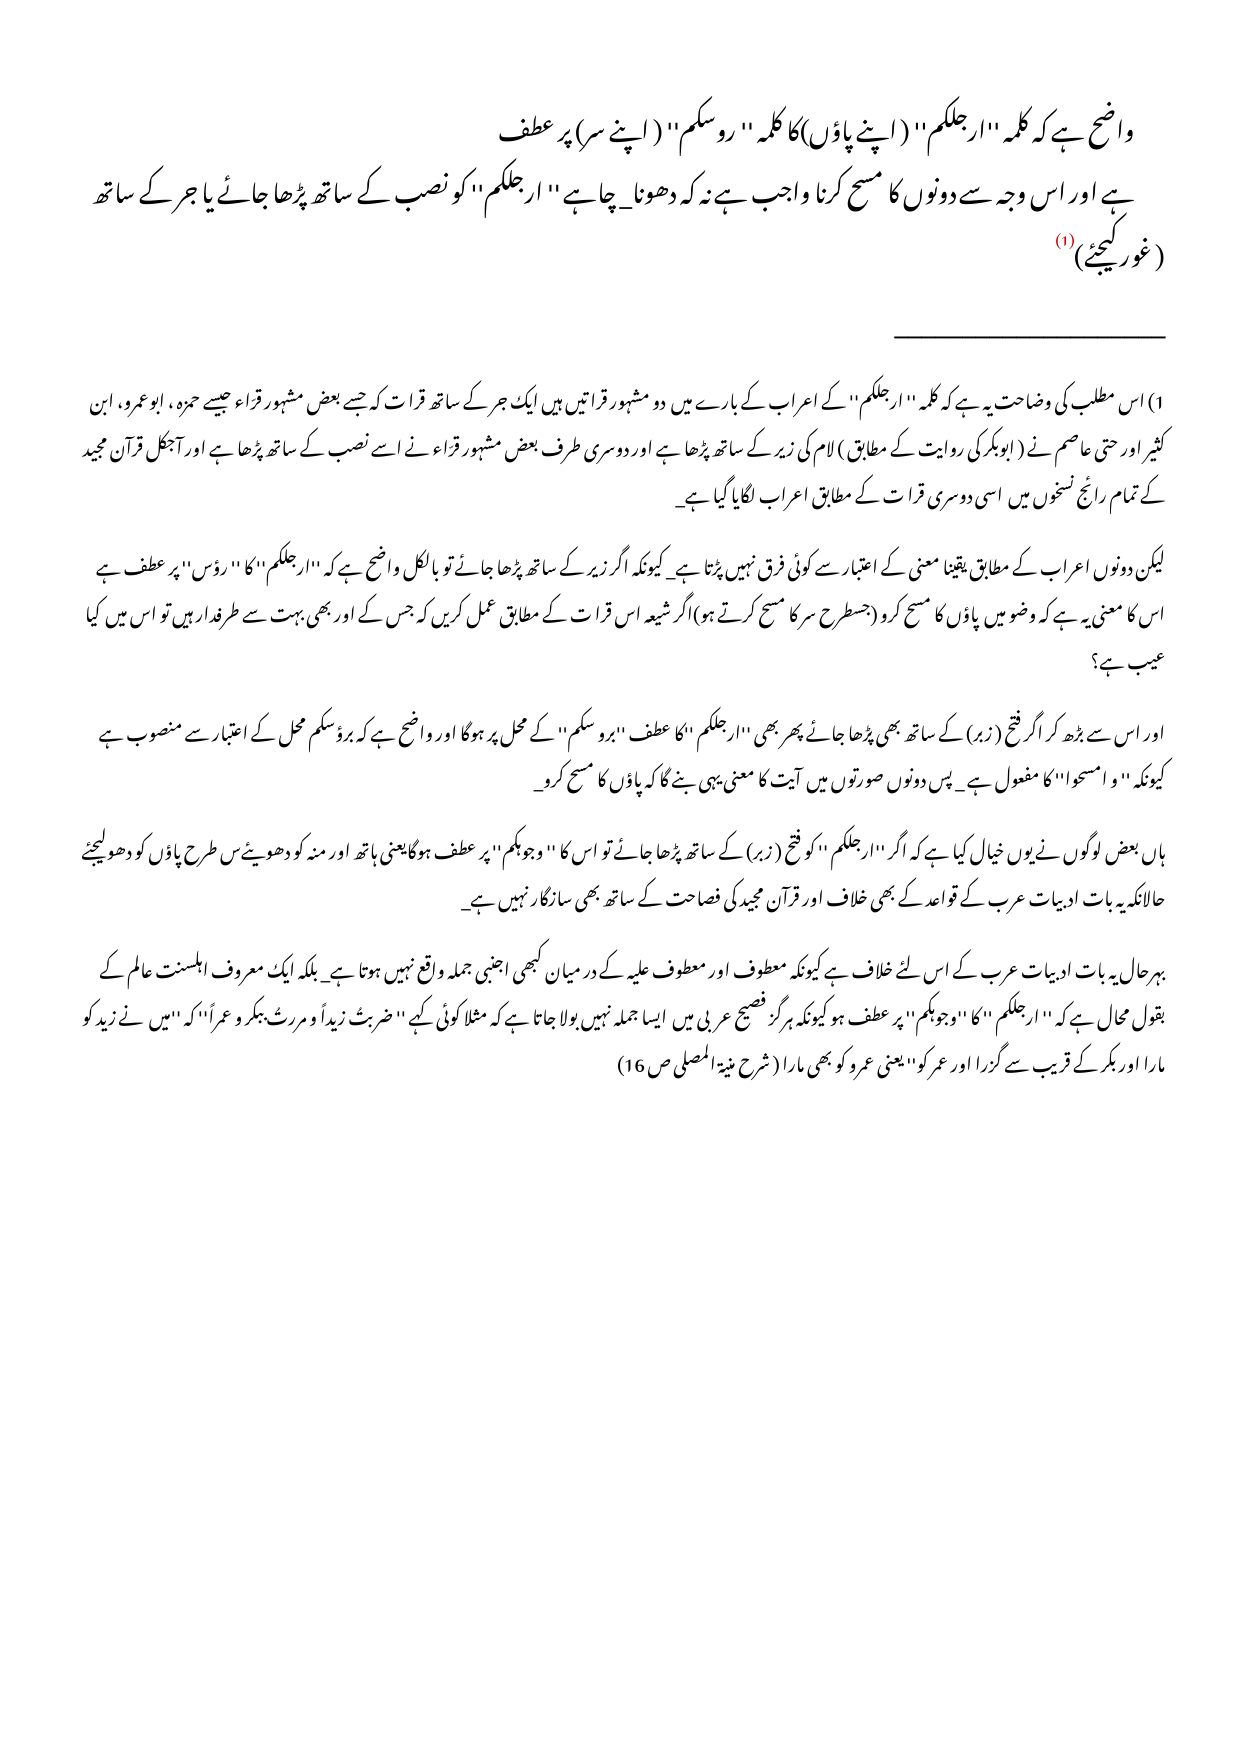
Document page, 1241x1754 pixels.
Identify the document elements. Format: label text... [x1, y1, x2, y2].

text ہاں بعض لوگوں نے یوں خیال کیا ہے کہ اگر ''ارجلکم '' کو فتح ( زبر) کے ساتھ پڑھا جائے تو اس کا '' وجوہکم'' پر عطف ہوگایعنی ہاتھ اور منہ کو دھویئےس طرح پاؤں کو دھولیجئے حالانکہ یہ بات ادبیات عرب کے قواعد کے بھی خلاف اور قرآن مجید کی فصاحت کے ساتھ بھی سازگار نہیں ہے_ [75, 824, 1165, 918]
text اور اس سے بڑھ کر اگر فتح ( زبر) کے ساتھ بھی پڑھا جائے پھر بھی ''ارجلکم ''کا عطف ''برو سکم'' کے محل پر ہوگا اور واضح ہے کہ برؤسکم محل کے اعتبار سے منصوب ہے کیونکہ '' و امسحوا'' کا مفعول ہے _ پس دونوں صورتوں میں آیت کا معنی یہی بنے گا کہ پاؤں کا مسح کرو_ [75, 705, 1165, 799]
text ____________________ [75, 281, 1165, 349]
text بہرحال یہ بات ادبیات عرب کے اس لئے خلاف ہے کیونکہ معطوف اور معطوف علیہ کے در میان کبھی اجنبی جملہ واقع نہیں ہوتا ہے_ بلکہ ایک معروف اہلسنت عالم کے بقول محال ہے کہ '' ارجلکم '' کا ''وجوہکم'' پر عطف ہو کیونکہ ہرگز فصیح عربی میں ایسا جملہ نہیں بولا جاتا ہے کہ مثلا کوئی کہے '' ضربتُ زیداً و مررتُ ببکر و عمراً'' کہ ''میں نے زید کو مارا اور بکر کے قریب سے گزرا اور عمر کو'' یعنی عمرو کو بھی مارا ( شرح منیة المصلی ص 16) [75, 943, 1165, 1083]
text ہے اور اس وجہ سے دونوں کا مسح کرنا واجب ہے نہ کہ دھونا_ چاہے '' ارجلکم'' کو نصب کے ساتھ پڑھا جائے یا جر کے ساتھ ( غور کیجئے)(1) [75, 156, 1165, 281]
text 1) اس مطلب کی وضاحت یہ ہے کہ کلمہ '' ارجلکم'' کے اعراب کے بارے میں دو مشہور قرا تیں ہیں ایک جر کے ساتھ قرا ت کہ جسے بعض مشہور قرّاء جیسے حمزہ ، ابوعمرو، ابن کثیر اور حتی عاصم نے ( ابوبکر کی روایت کے مطابق ) لام کی زیر کے ساتھ پڑھا ہے اور دوسری طرف بعض مشہور قرّاء نے اسے نصب کے ساتھ پڑھا ہے اور آجکل قرآن مجید کے تمام رائج نسخوں میں اسی دوسری قرا ت کے مطابق اعراب لگایا گیا ہے_ [75, 374, 1165, 514]
text لیکن دونوں اعراب کے مطابق یقینا معنی کے اعتبار سے کوئی فرق نہیں پڑتا ہے_ کیونکہ اگر زیر کے ساتھ پڑھا جائے تو بالکل واضح ہے کہ ''ارجلکم'' کا '' رؤس'' پر عطف ہے اس کا معنی یہ ہے کہ وضو میں پاؤں کا مسح کرو (جسطرح سر کا مسح کرتے ہو)اگر شیعہ اس قرا ت کے مطابق عمل کریں کہ جس کے اور بھی بہت سے طرفدار ہیں تو اس میں کیا عیب ہے؟ [75, 539, 1165, 680]
text واضح ہے کہ کلمہ ''ارجلکم'' ( اپنے پاؤں)کا کلمہ '' روسکم'' ( اپنے سر) پر عطف [75, 94, 1165, 156]
